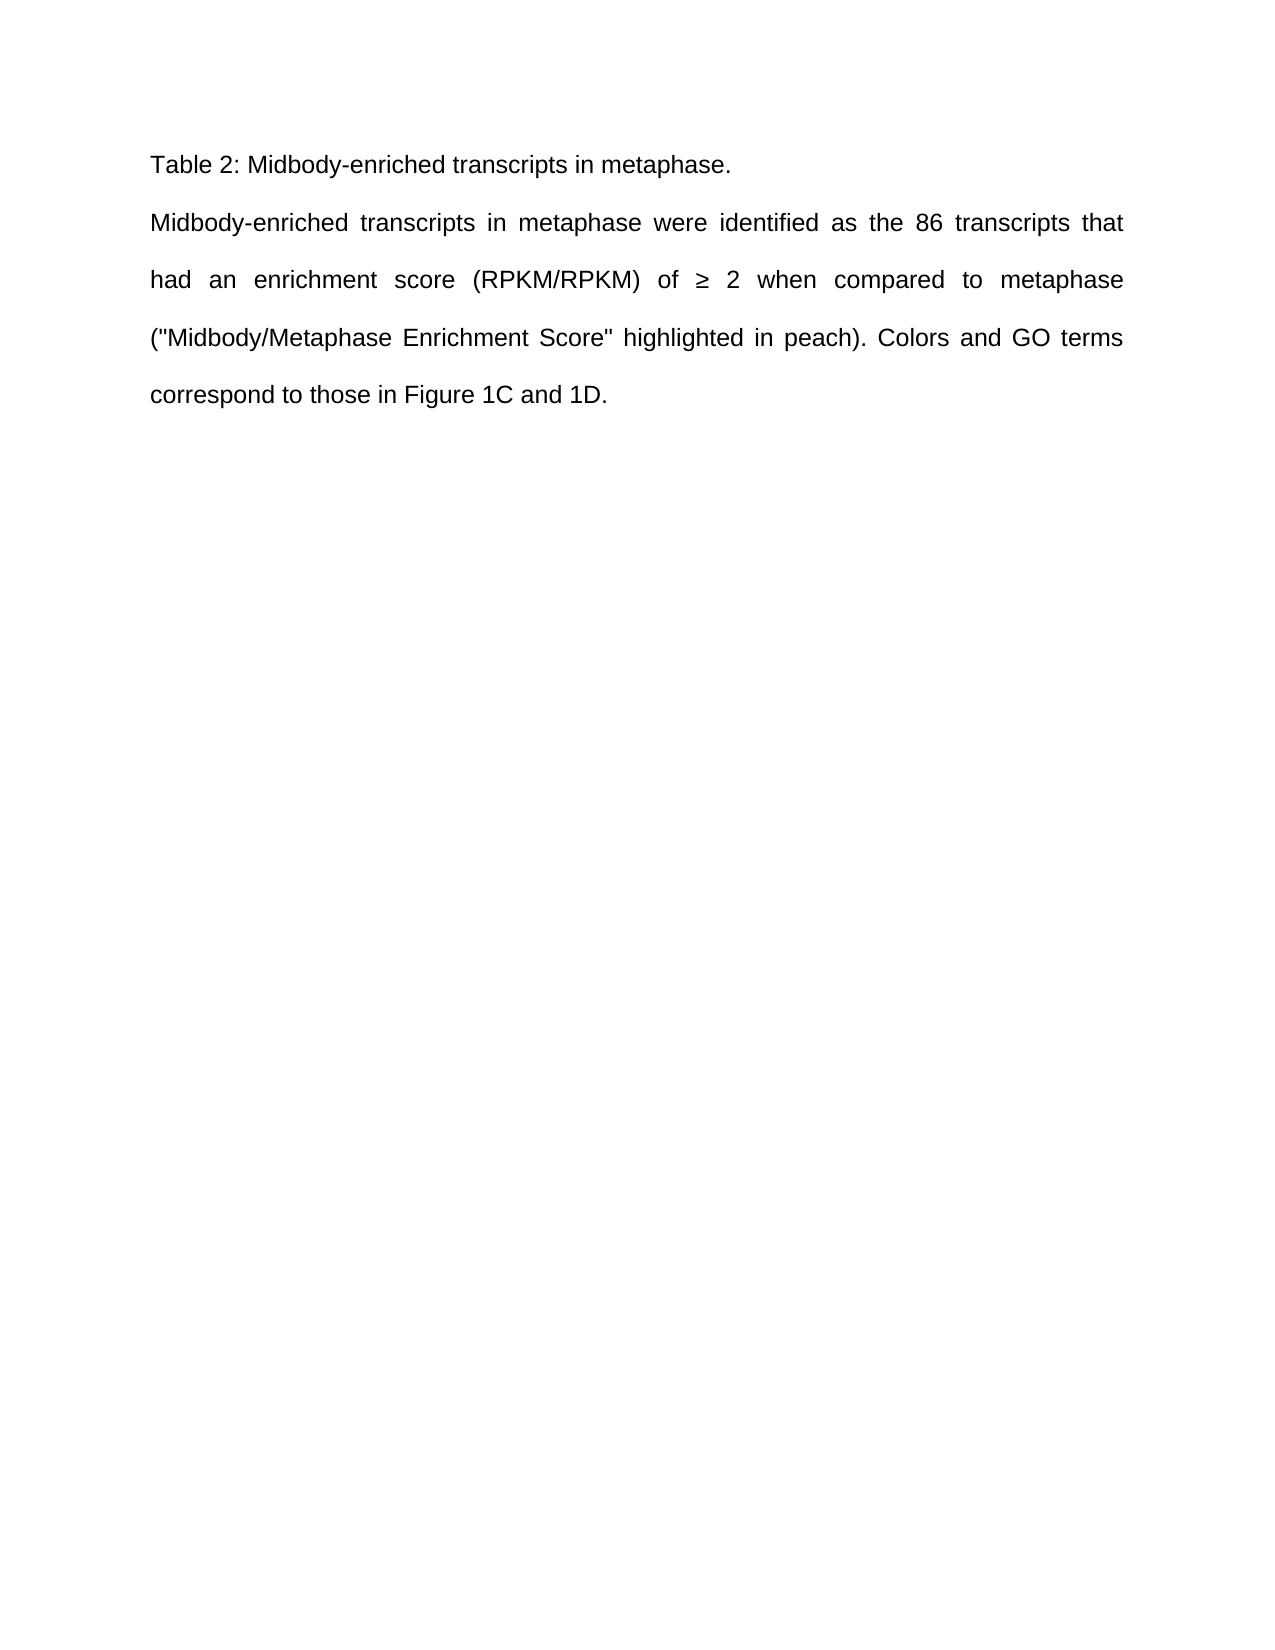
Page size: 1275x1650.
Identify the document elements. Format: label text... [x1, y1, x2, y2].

text Midbody-enriched transcripts in metaphase were identified as the 86 transcripts that had an enrichment score (RPKM/RPKM) of ≥ 2 when compared to metaphase ("Midbody/Metaphase Enrichment Score" highlighted in peach). Colors and GO terms correspond to those in Figure 1C and 1D. [150, 207, 1125, 409]
text Table 2: Midbody-enriched transcripts in metaphase. [150, 150, 1125, 179]
